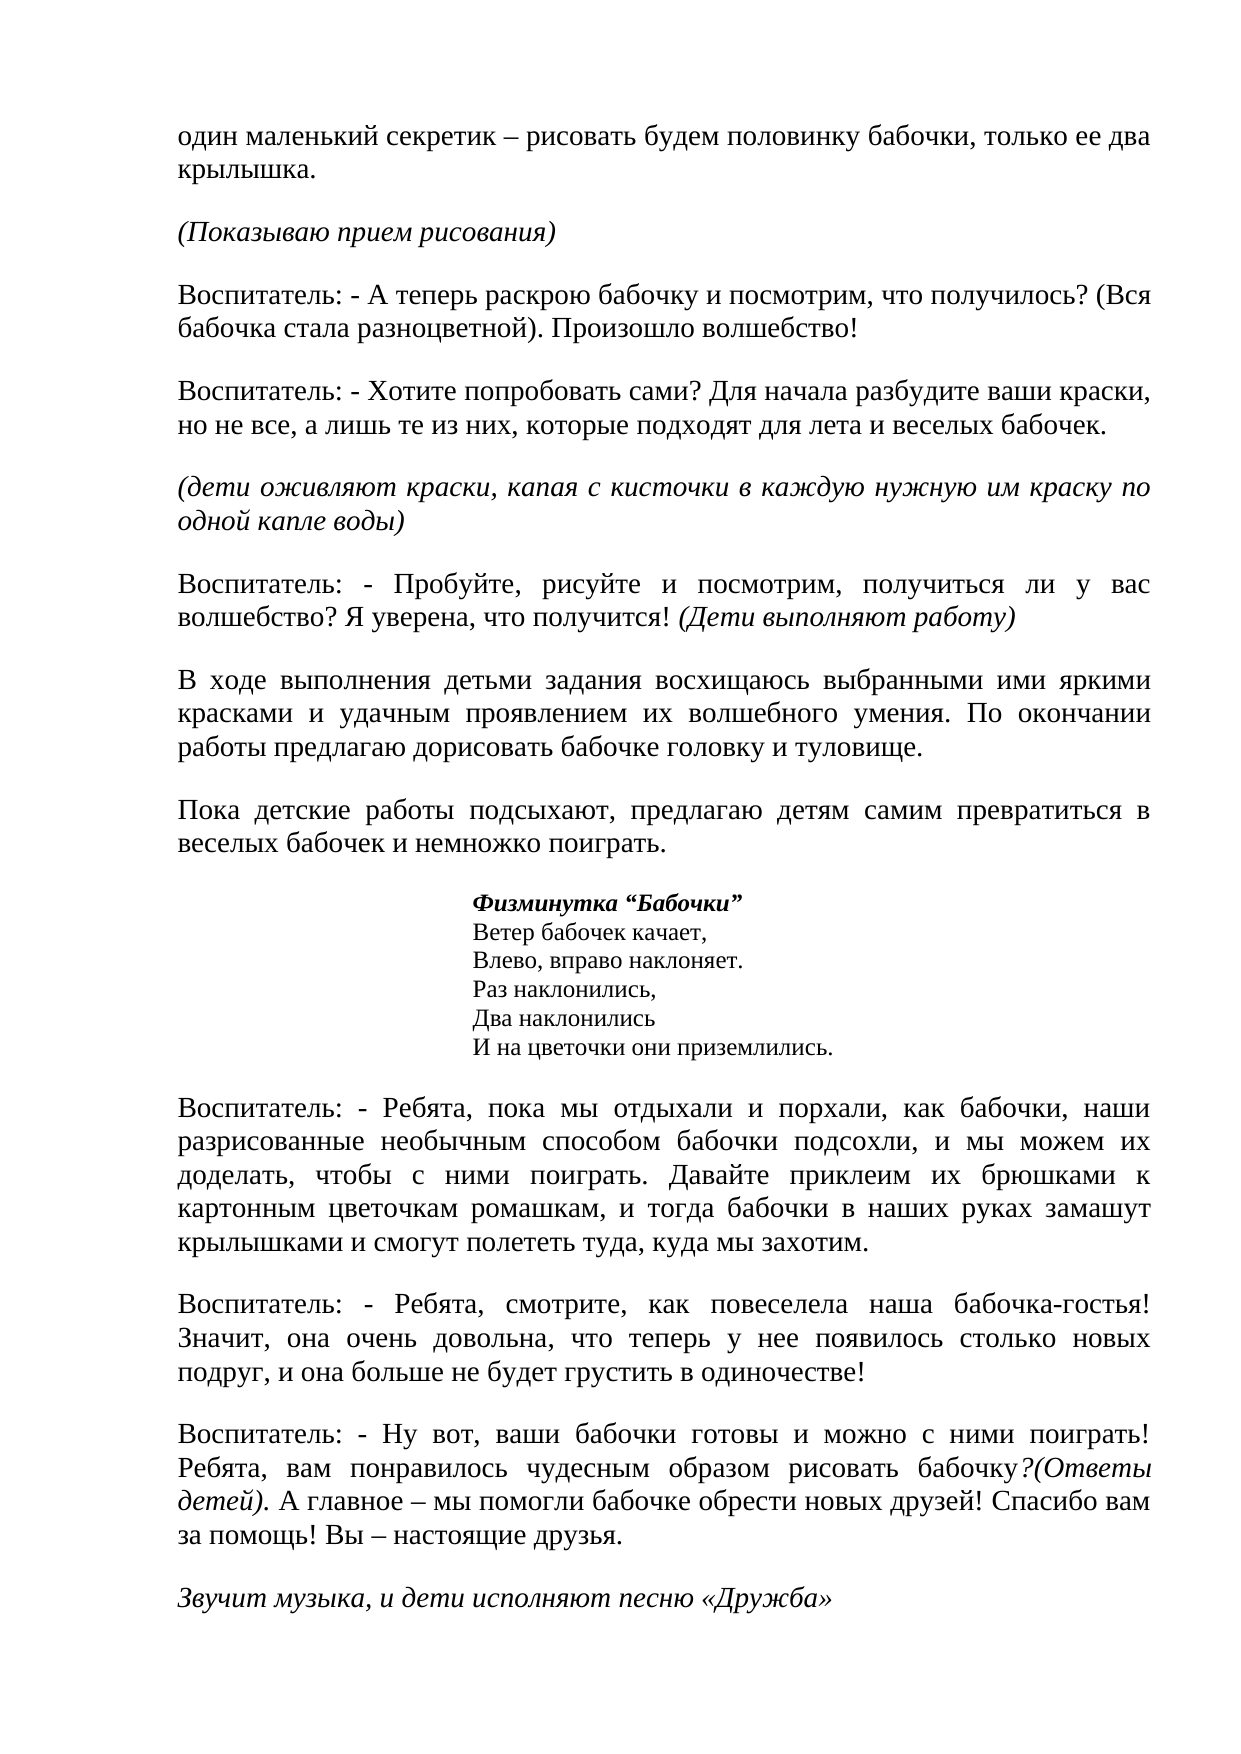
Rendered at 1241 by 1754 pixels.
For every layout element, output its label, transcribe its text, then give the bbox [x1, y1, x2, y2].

text Воспитатель: - Пробуйте, рисуйте и посмотрим, получиться ли у вас волшебство? Я уверена, что получится! (Дети выполняют работу) [177, 566, 1152, 633]
text Звучит музыка, и дети исполняют песню «Дружба» [177, 1580, 1152, 1613]
text Воспитатель: - Ребята, смотрите, как повеселела наша бабочка-гостья! Значит, она очень довольна, что теперь у нее появилось столько новых подруг, и она больше не будет грустить в одиночестве! [177, 1287, 1152, 1387]
text Воспитатель: - Ребята, пока мы отдыхали и порхали, как бабочки, наши разрисованные необычным способом бабочки подсохли, и мы можем их доделать, чтобы с ними поиграть. Давайте приклеим их брюшками к картонным цветочкам ромашкам, и тогда бабочки в наших руках замашут крылышками и смогут полететь туда, куда мы захотим. [177, 1090, 1152, 1257]
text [177, 118, 1152, 185]
text Воспитатель: - А теперь раскрою бабочку и посмотрим, что получилось? (Вся бабочка стала разноцветной). Произошло волшебство! [177, 277, 1152, 344]
text (дети оживляют краски, капая с кисточки в каждую нужную им краску по одной капле воды) [177, 469, 1152, 537]
text Воспитатель: - Хотите попробовать сами? Для начала разбудите ваши краски, но не все, а лишь те из них, которые подходят для лета и веселых бабочек. [177, 373, 1152, 440]
text В ходе выполнения детьми задания восхищаюсь выбранными ими яркими красками и удачным проявлением их волшебного умения. По окончании работы предлагаю дорисовать бабочке головку и туловище. [177, 662, 1152, 763]
text Пока детские работы подсыхают, предлагаю детям самим превратиться в веселых бабочек и немножко поиграть. [177, 792, 1152, 859]
text Воспитатель: - Ну вот, ваши бабочки готовы и можно с ними поиграть! Ребята, вам понравилось чудесным образом рисовать бабочку?(Ответы детей). А главное – мы помогли бабочке обрести новых друзей! Спасибо вам за помощь! Вы – настоящие друзья. [177, 1416, 1152, 1551]
text (Показываю прием рисования) [177, 214, 1152, 248]
text Физминутка “Бабочки” Ветер бабочек качает, Влево, вправо наклоняет. Раз наклонились, Два наклонились И на цветочки они приземлились. [472, 888, 1152, 1061]
